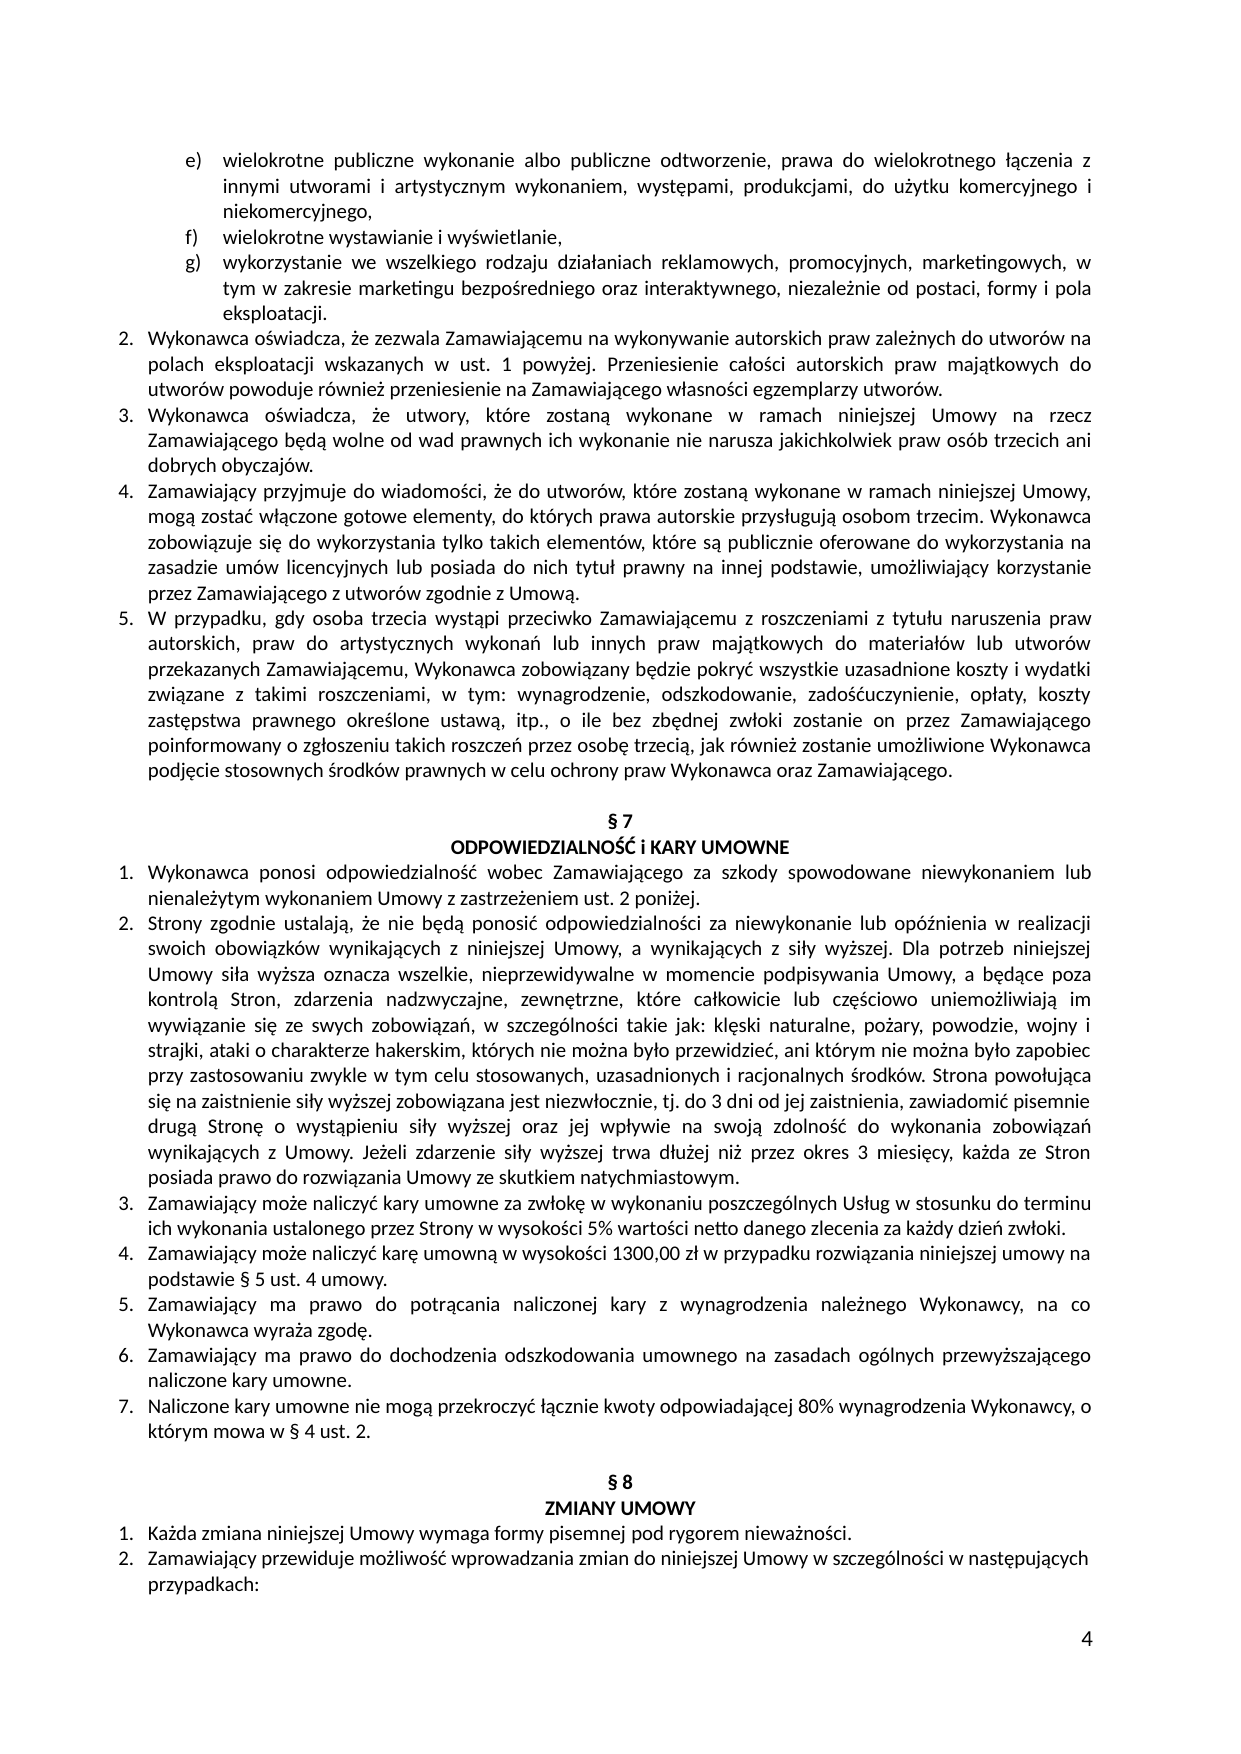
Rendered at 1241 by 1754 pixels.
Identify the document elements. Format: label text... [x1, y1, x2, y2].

list Zamawiający może naliczyć karę umowną w wysokości 1300,00 zł w przypadku rozwiązania niniejszej umowy na podstawie § 5 ust. 4 umowy. [118, 1241, 1093, 1291]
list ZMIANY UMOWY [148, 1495, 1093, 1520]
list § 7 [148, 808, 1093, 834]
list Zamawiający przyjmuje do wiadomości, że do utworów, które zostaną wykonane w ramach niniejszej Umowy, mogą zostać włączone gotowe elementy, do których prawa autorskie przysługują osobom trzecim. Wykonawca zobowiązuje się do wykorzystania tylko takich elementów, które są publicznie oferowane do wykorzystania na zasadzie umów licencyjnych lub posiada do nich tytuł prawny na innej podstawie, umożliwiający korzystanie przez Zamawiającego z utworów zgodnie z Umową. [118, 478, 1093, 605]
list Zamawiający ma prawo do potrącania naliczonej kary z wynagrodzenia należnego Wykonawcy, na co Wykonawca wyraża zgodę. [118, 1291, 1093, 1342]
list Zamawiający ma prawo do dochodzenia odszkodowania umownego na zasadach ogólnych przewyższającego naliczone kary umowne. [118, 1342, 1093, 1393]
list Strony zgodnie ustalają, że nie będą ponosić odpowiedzialności za niewykonanie lub opóźnienia w realizacji swoich obowiązków wynikających z niniejszej Umowy, a wynikających z siły wyższej. Dla potrzeb niniejszej Umowy siła wyższa oznacza wszelkie, nieprzewidywalne w momencie podpisywania Umowy, a będące poza kontrolą Stron, zdarzenia nadzwyczajne, zewnętrzne, które całkowicie lub częściowo uniemożliwiają im wywiązanie się ze swych zobowiązań, w szczególności takie jak: klęski naturalne, pożary, powodzie, wojny i strajki, ataki o charakterze hakerskim, których nie można było przewidzieć, ani którym nie można było zapobiec przy zastosowaniu zwykle w tym celu stosowanych, uzasadnionych i racjonalnych środków. Strona powołująca się na zaistnienie siły wyższej zobowiązana jest niezwłocznie, tj. do 3 dni od jej zaistnienia, zawiadomić pisemnie drugą Stronę o wystąpieniu siły wyższej oraz jej wpływie na swoją zdolność do wykonania zobowiązań wynikających z Umowy. Jeżeli zdarzenie siły wyższej trwa dłużej niż przez okres 3 miesięcy, każda ze Stron posiada prawo do rozwiązania Umowy ze skutkiem natychmiastowym. [118, 910, 1093, 1190]
list wielokrotne wystawianie i wyświetlanie, [185, 224, 1093, 249]
list Zamawiający przewiduje możliwość wprowadzania zmian do niniejszej Umowy w szczególności w następujących przypadkach: [118, 1546, 1093, 1596]
list wykorzystanie we wszelkiego rodzaju działaniach reklamowych, promocyjnych, marketingowych, w tym w zakresie marketingu bezpośredniego oraz interaktywnego, niezależnie od postaci, formy i pola eksploatacji. [185, 249, 1093, 326]
list Zamawiający może naliczyć kary umowne za zwłokę w wykonaniu poszczególnych Usług w stosunku do terminu ich wykonania ustalonego przez Strony w wysokości 5% wartości netto danego zlecenia za każdy dzień zwłoki. [118, 1190, 1093, 1241]
list Każda zmiana niniejszej Umowy wymaga formy pisemnej pod rygorem nieważności. [118, 1520, 1093, 1546]
list Wykonawca oświadcza, że utwory, które zostaną wykonane w ramach niniejszej Umowy na rzecz Zamawiającego będą wolne od wad prawnych ich wykonanie nie narusza jakichkolwiek praw osób trzecich ani dobrych obyczajów. [118, 402, 1093, 478]
list Naliczone kary umowne nie mogą przekroczyć łącznie kwoty odpowiadającej 80% wynagrodzenia Wykonawcy, o którym mowa w § 4 ust. 2. [118, 1393, 1093, 1444]
list W przypadku, gdy osoba trzecia wystąpi przeciwko Zamawiającemu z roszczeniami z tytułu naruszenia praw autorskich, praw do artystycznych wykonań lub innych praw majątkowych do materiałów lub utworów przekazanych Zamawiającemu, Wykonawca zobowiązany będzie pokryć wszystkie uzasadnione koszty i wydatki związane z takimi roszczeniami, w tym: wynagrodzenie, odszkodowanie, zadośćuczynienie, opłaty, koszty zastępstwa prawnego określone ustawą, itp., o ile bez zbędnej zwłoki zostanie on przez Zamawiającego poinformowany o zgłoszeniu takich roszczeń przez osobę trzecią, jak również zostanie umożliwione Wykonawca podjęcie stosownych środków prawnych w celu ochrony praw Wykonawca oraz Zamawiającego. [118, 605, 1093, 783]
list Wykonawca ponosi odpowiedzialność wobec Zamawiającego za szkody spowodowane niewykonaniem lub nienależytym wykonaniem Umowy z zastrzeżeniem ust. 2 poniżej. [118, 859, 1093, 910]
list § 8 [148, 1469, 1093, 1495]
list Wykonawca oświadcza, że zezwala Zamawiającemu na wykonywanie autorskich praw zależnych do utworów na polach eksploatacji wskazanych w ust. 1 powyżej. Przeniesienie całości autorskich praw majątkowych do utworów powoduje również przeniesienie na Zamawiającego własności egzemplarzy utworów. [118, 326, 1093, 402]
list wielokrotne publiczne wykonanie albo publiczne odtworzenie, prawa do wielokrotnego łączenia z innymi utworami i artystycznym wykonaniem, występami, produkcjami, do użytku komercyjnego i niekomercyjnego, [185, 148, 1093, 224]
list ODPOWIEDZIALNOŚĆ i KARY UMOWNE [148, 834, 1093, 859]
